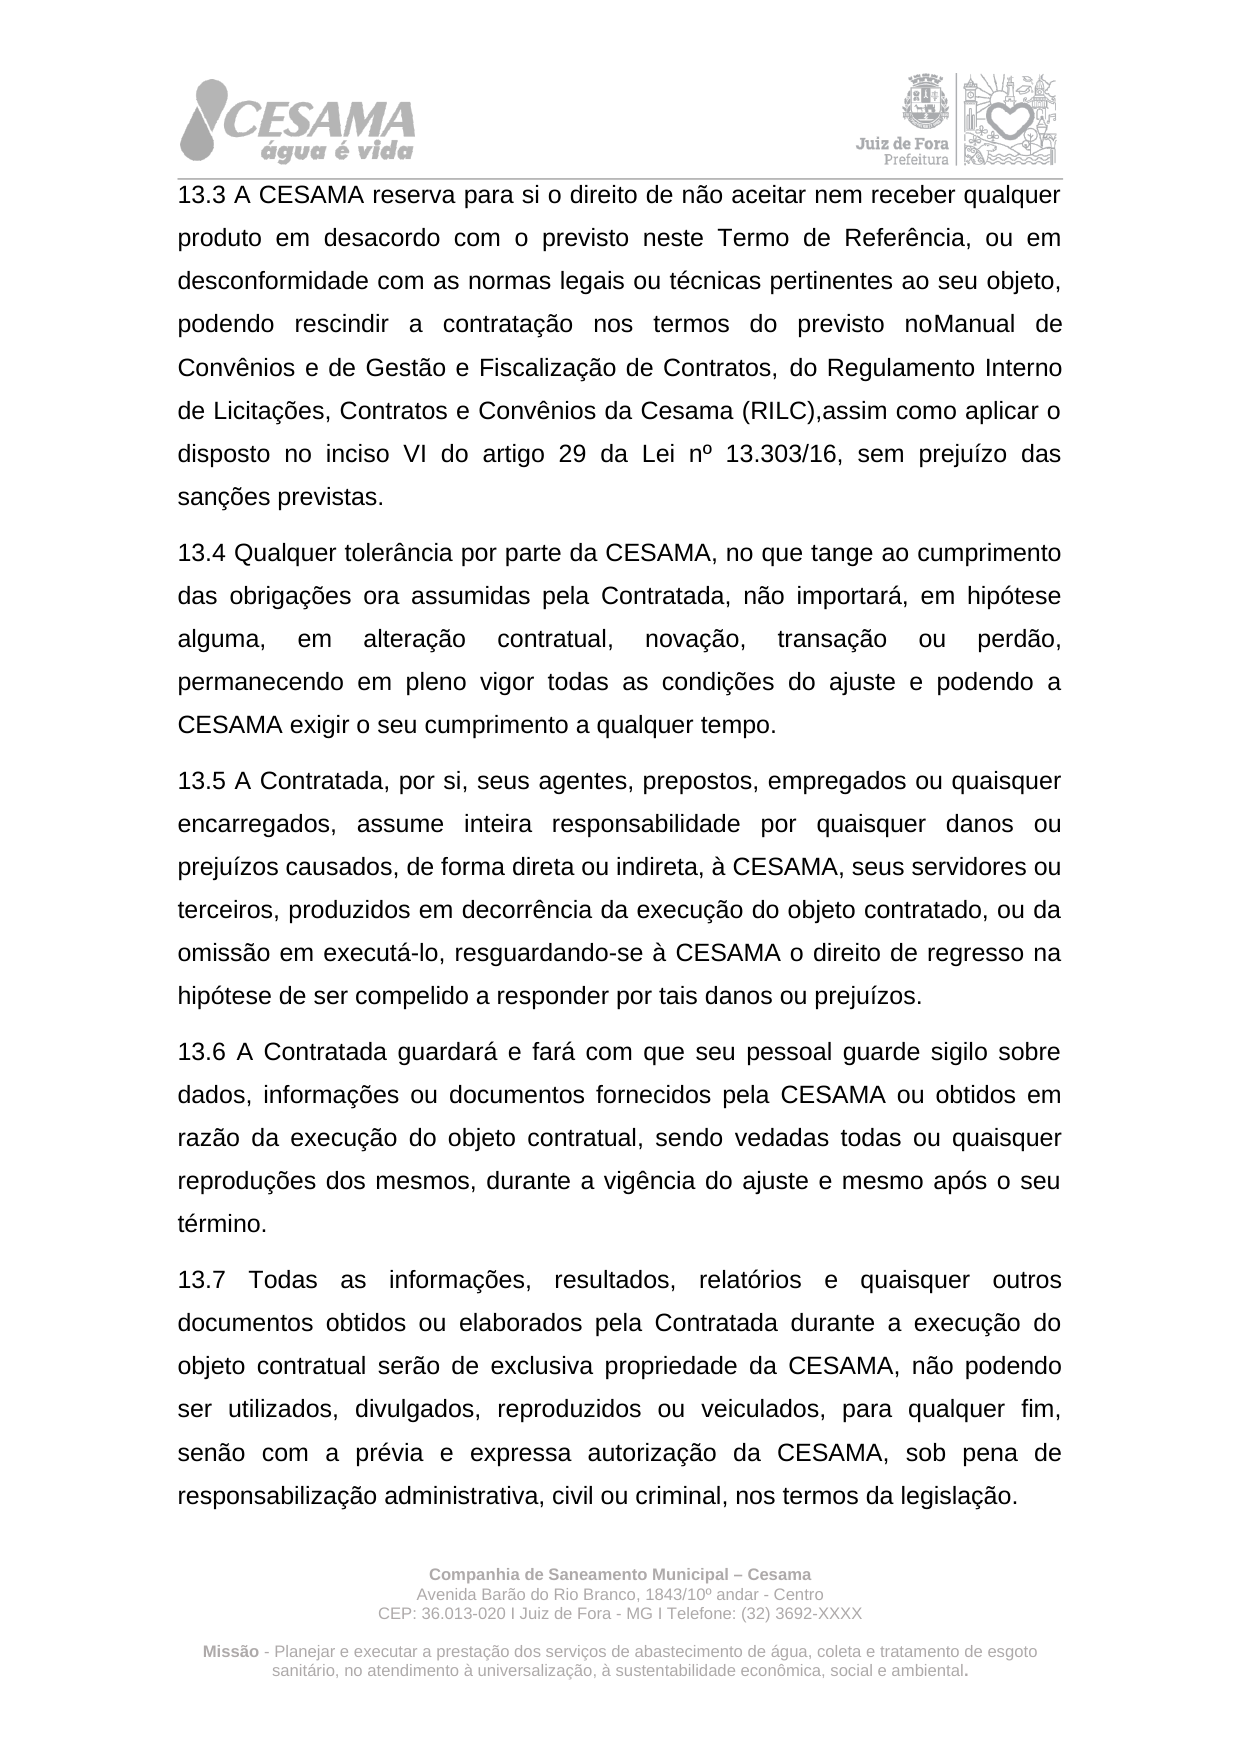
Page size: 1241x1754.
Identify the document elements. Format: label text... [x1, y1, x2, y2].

picture [177, 73, 1064, 180]
text 13.4 Qualquer tolerância por parte da CESAMA, no que tange ao cumprimento das obrigações ora assumidas pela Contratada, não importará, em hipótese alguma, em alteração contratual, novação, transação ou perdão, permanecendo em pleno vigor todas as condições do ajuste e podendo a CESAMA exigir o seu cumprimento a qualquer tempo. [177, 537, 1063, 739]
text 13.7 Todas as informações, resultados, relatórios e quaisquer outros documentos obtidos ou elaborados pela Contratada durante a execução do objeto contratual serão de exclusiva propriedade da CESAMA, não podendo ser utilizados, divulgados, reproduzidos ou veiculados, para qualquer fim, senão com a prévia e expressa autorização da CESAMA, sob pena de responsabilização administrativa, civil ou criminal, nos termos da legislação. [177, 1265, 1063, 1509]
text 13.5 A Contratada, por si, seus agentes, prepostos, empregados ou quaisquer encarregados, assume inteira responsabilidade por quaisquer danos ou prejuízos causados, de forma direta ou indireta, à CESAMA, seus servidores ou terceiros, produzidos em decorrência da execução do objeto contratado, ou da omissão em executá-lo, resguardando-se à CESAMA o direito de regresso na hipótese de ser compelido a responder por tais danos ou prejuízos. [177, 766, 1063, 1010]
text 13.3 A CESAMA reserva para si o direito de não aceitar nem receber qualquer produto em desacordo com o previsto neste Termo de Referência, ou em desconformidade com as normas legais ou técnicas pertinentes ao seu objeto, podendo rescindir a contratação nos termos do previsto noManual de Convênios e de Gestão e Fiscalização de Contratos, do Regulamento Interno de Licitações, Contratos e Convênios da Cesama (RILC),assim como aplicar o disposto no inciso VI do artigo 29 da Lei nº 13.303/16, sem prejuízo das sanções previstas. [177, 180, 1063, 511]
text 13.6 A Contratada guardará e fará com que seu pessoal guarde sigilo sobre dados, informações ou documentos fornecidos pela CESAMA ou obtidos em razão da execução do objeto contratual, sendo vedadas todas ou quaisquer reproduções dos mesmos, durante a vigência do ajuste e mesmo após o seu término. [177, 1037, 1063, 1238]
